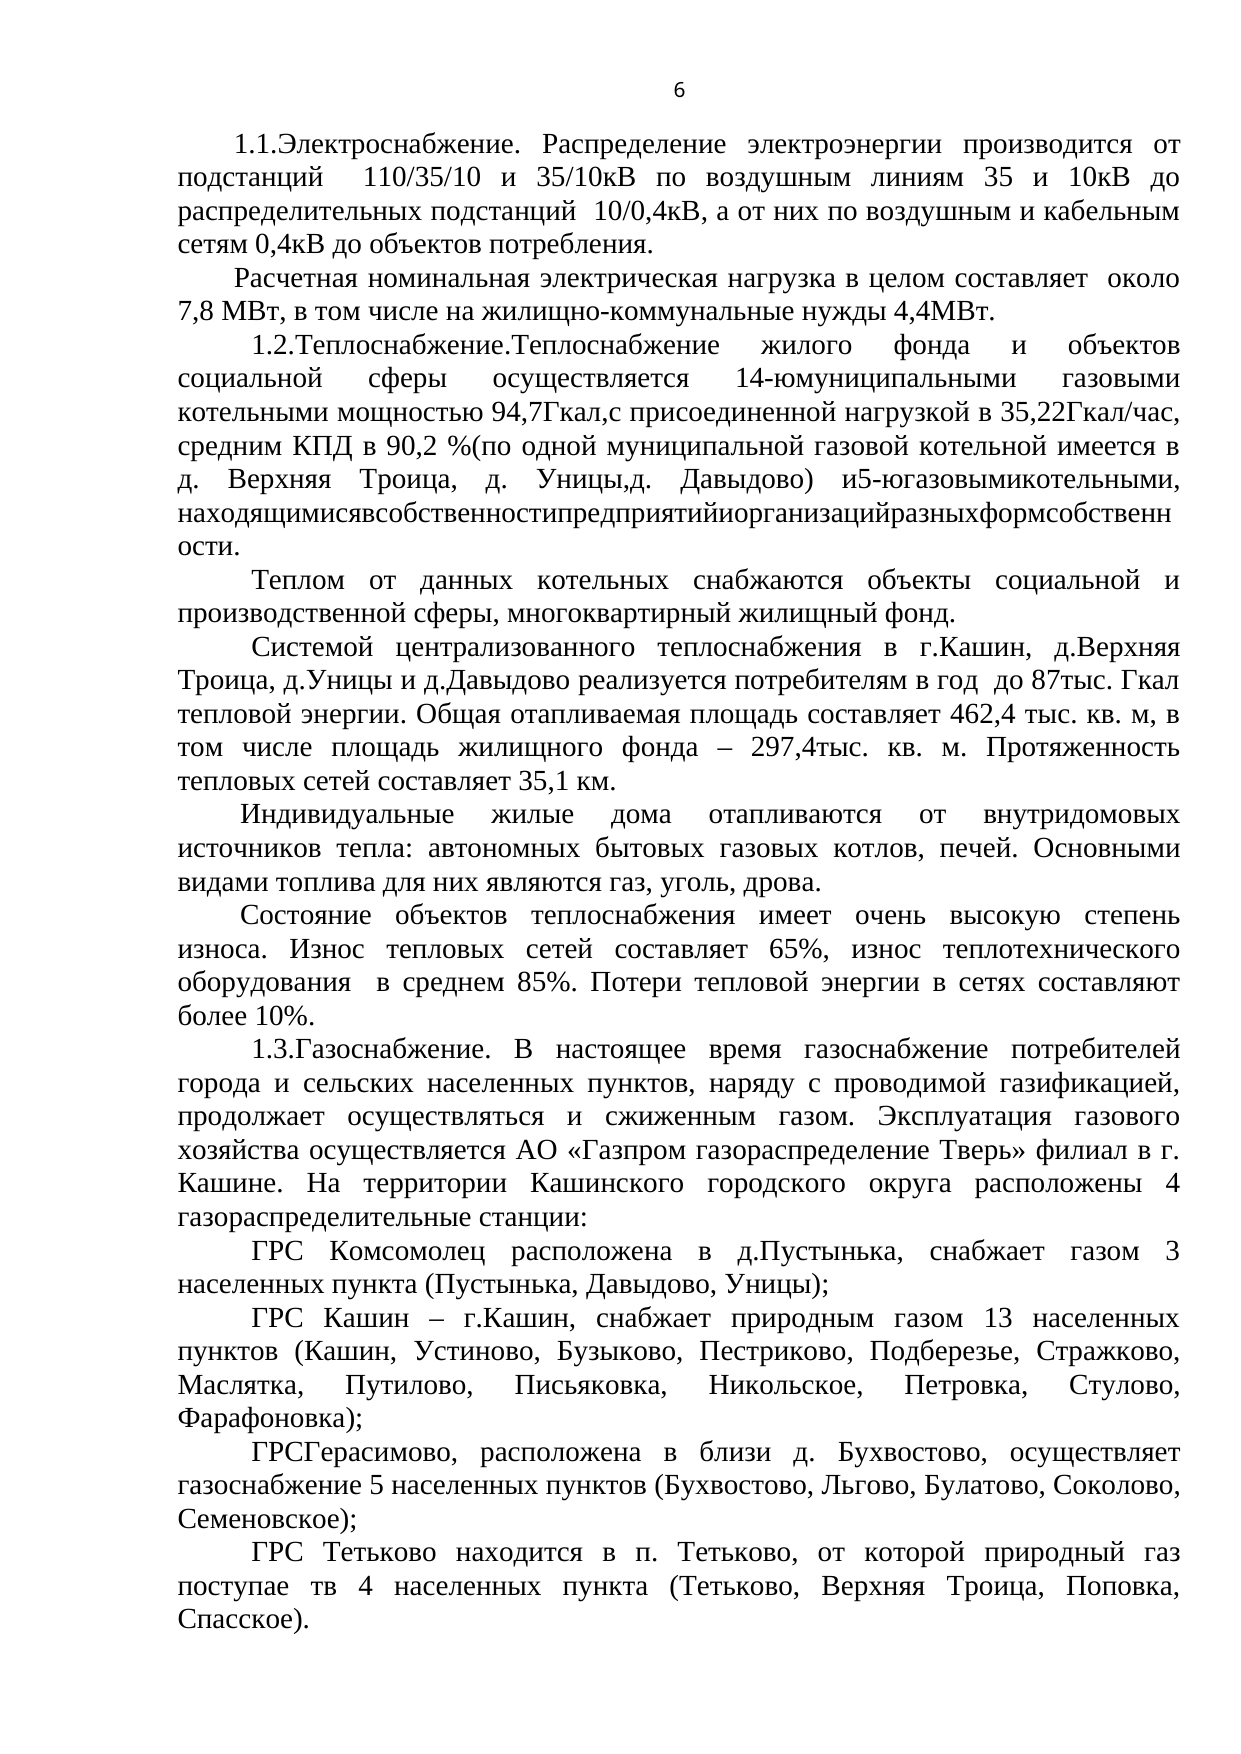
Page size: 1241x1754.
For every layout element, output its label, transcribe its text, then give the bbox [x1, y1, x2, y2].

text ГРС Тетьково находится в п. Тетьково, от которой природный газ поступае тв 4 населенных пункта (Тетьково, Верхняя Троица, Поповка, Спасское). [177, 1534, 1181, 1635]
text Системой централизованного теплоснабжения в г.Кашин, д.Верхняя Троица, д.Уницы и д.Давыдово реализуется потребителям в год до 87тыс. Гкал тепловой энергии. Общая отапливаемая площадь составляет 462,4 тыс. кв. м, в том числе площадь жилищного фонда – 297,4тыс. кв. м. Протяженность тепловых сетей составляет . [177, 629, 1181, 797]
text 1.1.Электроснабжение. Распределение электроэнергии производится от подстанций 110/35/10 и 35/10кВ по воздушным линиям 35 и 10кВ до распределительных подстанций 10/0,4кВ, а от них по воздушным и кабельным сетям 0,4кВ до объектов потребления. [177, 126, 1181, 260]
text ГРСГерасимово, расположена в близи д. Бухвостово, осуществляет газоснабжение 5 населенных пунктов (Бухвостово, Льгово, Булатово, Соколово, Семеновское); [177, 1434, 1181, 1534]
text Состояние объектов теплоснабжения имеет очень высокую степень износа. Износ тепловых сетей составляет 65%, износ теплотехнического оборудования в среднем 85%. Потери тепловой энергии в сетях составляют более 10%. [177, 897, 1181, 1031]
text Индивидуальные жилые дома отапливаются от внутридомовых источников тепла: автономных бытовых газовых котлов, печей. Основными видами топлива для них являются газ, уголь, дрова. [177, 797, 1181, 897]
text Теплом от данных котельных снабжаются объекты социальной и производственной сферы, многоквартирный жилищный фонд. [177, 562, 1181, 629]
text ГРС Комсомолец расположена в д.Пустынька, снабжает газом 3 населенных пункта (Пустынька, Давыдово, Уницы); [177, 1233, 1181, 1300]
text 1.3.Газоснабжение. В настоящее время газоснабжение потребителей города и сельских населенных пунктов, наряду с проводимой газификацией, продолжает осуществляться и сжиженным газом. Эксплуатация газового хозяйства осуществляется АО «Газпром газораспределение Тверь» филиал в г. Кашине. На территории Кашинского городского округа расположены 4 газораспределительные станции: [177, 1031, 1181, 1233]
text 1.2.Теплоснабжение.Теплоснабжение жилого фонда и объектов социальной сферы осуществляется 14-юмуниципальными газовыми котельными мощностью 94,7Гкал,с присоединенной нагрузкой в 35,22Гкал/час, средним КПД в 90,2 %(по одной муниципальной газовой котельной имеется в д. Верхняя Троица, д. Уницы,д. Давыдово) и5-югазовымикотельными, находящимисявсобственностипредприятийиорганизацийразныхформсобственности. [177, 327, 1181, 562]
text Расчетная номинальная электрическая нагрузка в целом составляет около 7,8 МВт, в том числе на жилищно-коммунальные нужды 4,4МВт. [177, 260, 1181, 327]
text ГРС Кашин – г.Кашин, снабжает природным газом 13 населенных пунктов (Кашин, Устиново, Бузыково, Пестриково, Подберезье, Стражково, Маслятка, Путилово, Письяковка, Никольское, Петровка, Стулово, Фарафоновка); [177, 1300, 1181, 1434]
